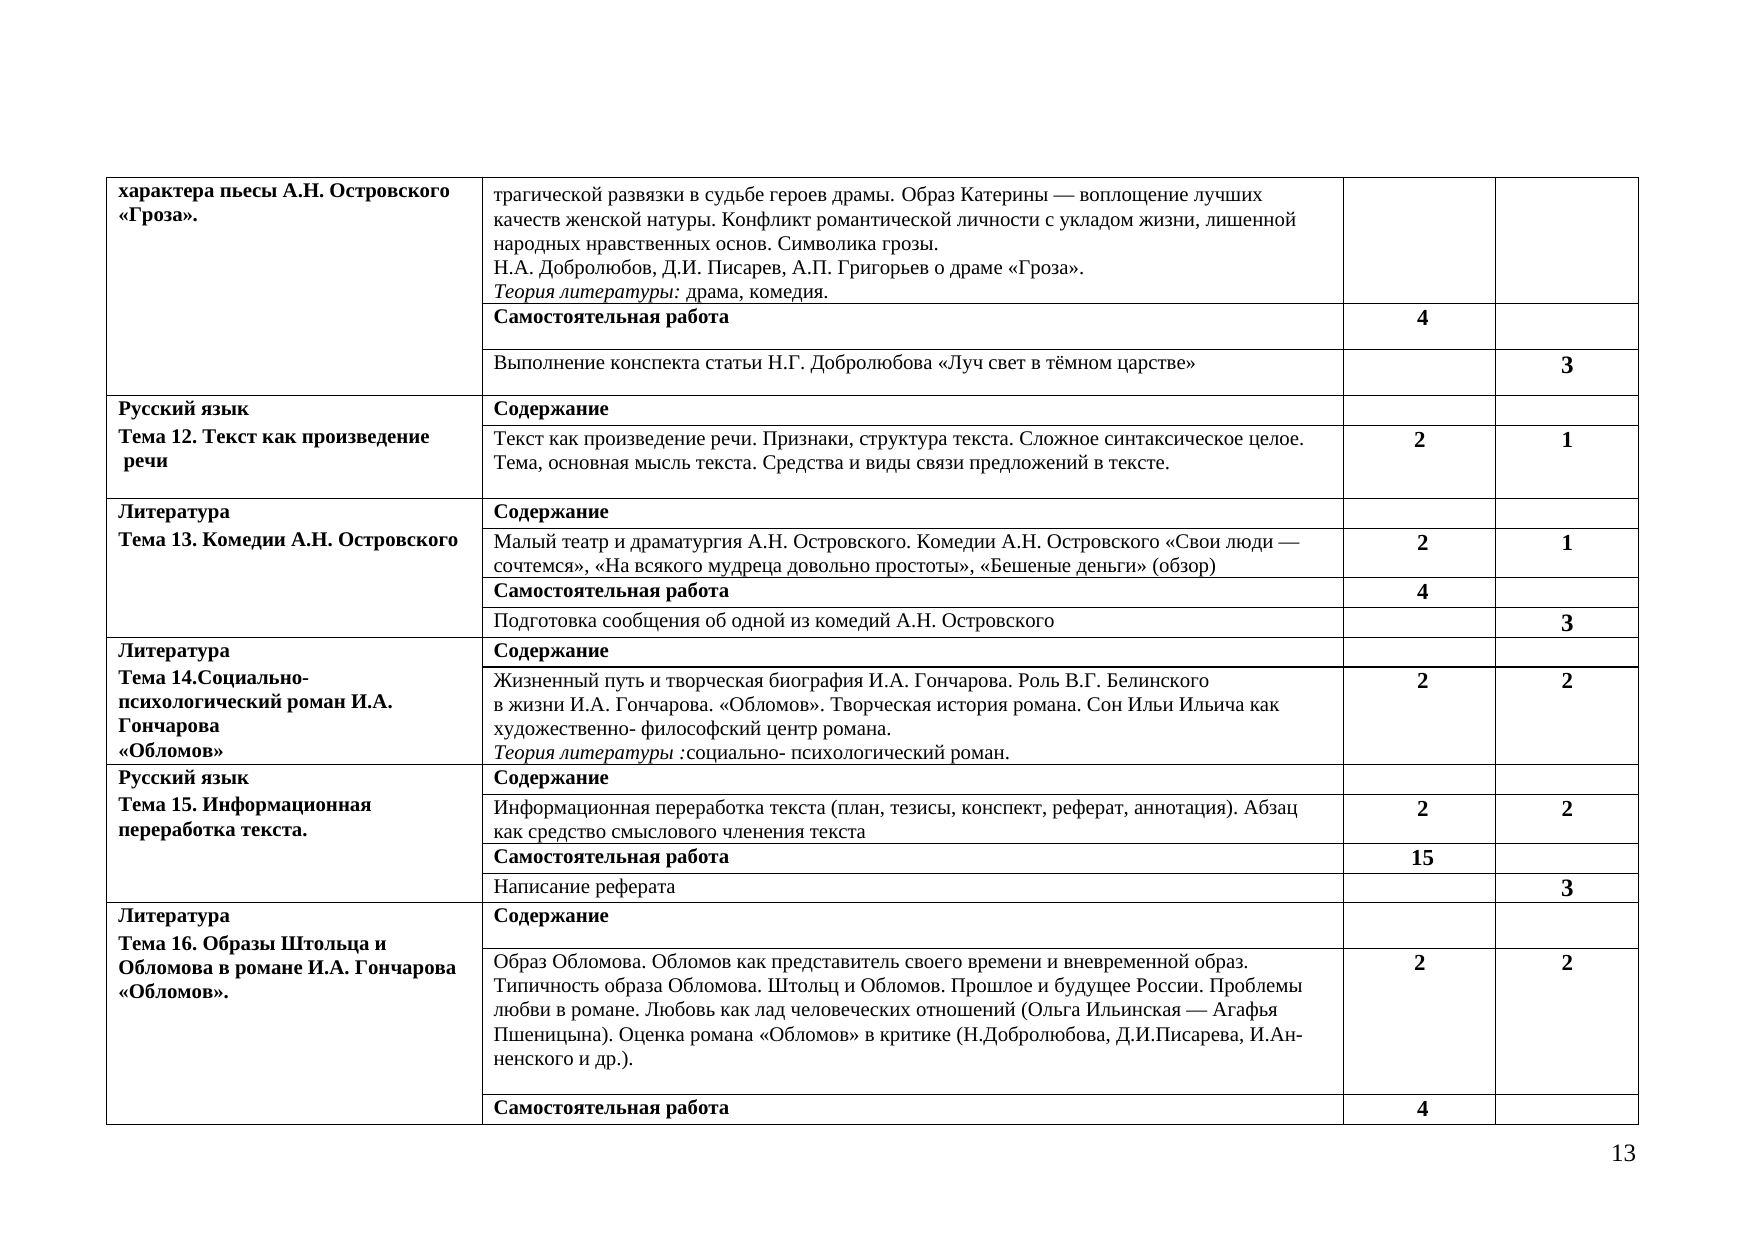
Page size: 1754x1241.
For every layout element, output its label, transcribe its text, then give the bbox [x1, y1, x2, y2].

table_cell 2 [1344, 178, 1495, 303]
table_cell Написание реферата [483, 874, 1343, 902]
table_cell Информационная переработка текста (план, тезисы, конспект, реферат, аннотация). Абзац как средство смыслового членения текста [483, 795, 1343, 843]
table_cell [1496, 903, 1638, 948]
table_cell 4 [1344, 304, 1495, 349]
table_cell [1496, 765, 1638, 793]
table_cell 4 [1344, 578, 1495, 607]
table_cell Содержание [483, 638, 1343, 666]
table_cell 2 [1344, 795, 1495, 843]
table_cell Малый театр и драматургия А.Н. Островского. Комедии А.Н. Островского «Свои люди — сочтемся», «На всякого мудреца довольно простоты», «Бешеные деньги» (обзор) [483, 529, 1343, 577]
table_cell 2 [1344, 529, 1495, 577]
table_cell [1344, 608, 1495, 637]
table_cell Текст как произведение речи. Признаки, структура текста. Сложное синтаксическое целое. Тема, основная мысль текста. Средства и виды связи предложений в тексте. [483, 426, 1343, 498]
table_cell Содержание [483, 903, 1343, 948]
table_cell [1496, 499, 1638, 528]
table_cell Самостоятельная работа [483, 578, 1343, 607]
table_cell [1496, 578, 1638, 607]
table_cell [1496, 396, 1638, 425]
table_cell 4 [1344, 1095, 1495, 1123]
table_cell Литература Тема 14.Социально- психологический роман И.А. Гончарова «Обломов» [107, 638, 482, 764]
table_cell Содержание [483, 765, 1343, 793]
table_cell Литература Тема 13. Комедии А.Н. Островского [107, 499, 482, 637]
table_cell 2 [1496, 795, 1638, 843]
table_cell [1344, 765, 1495, 793]
table_cell Содержание [483, 499, 1343, 528]
table_cell [1344, 903, 1495, 948]
table_cell Самостоятельная работа [483, 844, 1343, 872]
table_cell Подготовка сообщения об одной из комедий А.Н. Островского [483, 608, 1343, 637]
table_cell [1344, 396, 1495, 425]
table_cell 3 [1496, 350, 1638, 395]
table_cell 2 [1344, 949, 1495, 1094]
table_cell Самостоятельная работа [483, 1095, 1343, 1123]
table_cell [1344, 874, 1495, 902]
table_cell 2 [1344, 668, 1495, 764]
table_cell 15 [1344, 844, 1495, 872]
table_cell 2 [1344, 426, 1495, 498]
table_cell Жизненный путь и творческая биография И.А. Гончарова. Роль В.Г. Белинского в жизни И.А. Гончарова. «Обломов». Творческая история романа. Сон Ильи Ильича как художественно- философский центр романа. Теория литературы :социально- психологический роман. [483, 668, 1343, 764]
table_cell Русский язык Тема 12. Текст как произведение речи [107, 396, 482, 498]
table_cell 3 [1496, 874, 1638, 902]
table_cell 2 [1496, 668, 1638, 764]
table_cell [1496, 304, 1638, 349]
table_cell 3 [1496, 608, 1638, 637]
table_cell Образ Обломова. Обломов как представитель своего времени и вневременной образ. Типичность образа Обломова. Штольц и Обломов. Прошлое и будущее России. Проблемы любви в романе. Любовь как лад человеческих отношений (Ольга Ильинская — Агафья Пшеницына). Оценка романа «Обломов» в критике (Н.Добролюбова, Д.И.Писарева, И.Ан- ненского и др.). [483, 949, 1343, 1094]
table_cell Содержание [483, 396, 1343, 425]
table_cell [1496, 638, 1638, 666]
table_cell Самостоятельная работа [483, 304, 1343, 349]
table_cell Русский язык Тема 15. Информационная переработка текста. [107, 765, 482, 902]
table_cell [1344, 638, 1495, 666]
table_cell 2 [1496, 949, 1638, 1094]
table_cell [1344, 350, 1495, 395]
table_cell [1496, 1095, 1638, 1123]
table_cell Литература Тема 16. Образы Штольца и Обломова в романе И.А. Гончарова «Обломов». [107, 903, 482, 1123]
table_cell 1 [1496, 529, 1638, 577]
table_cell [1344, 499, 1495, 528]
table_cell 1 [1496, 426, 1638, 498]
table_cell 2 [1496, 178, 1638, 303]
table_cell Выполнение конспекта статьи Н.Г. Добролюбова «Луч свет в тёмном царстве» [483, 350, 1343, 395]
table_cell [483, 178, 1343, 303]
table_cell [1496, 844, 1638, 872]
